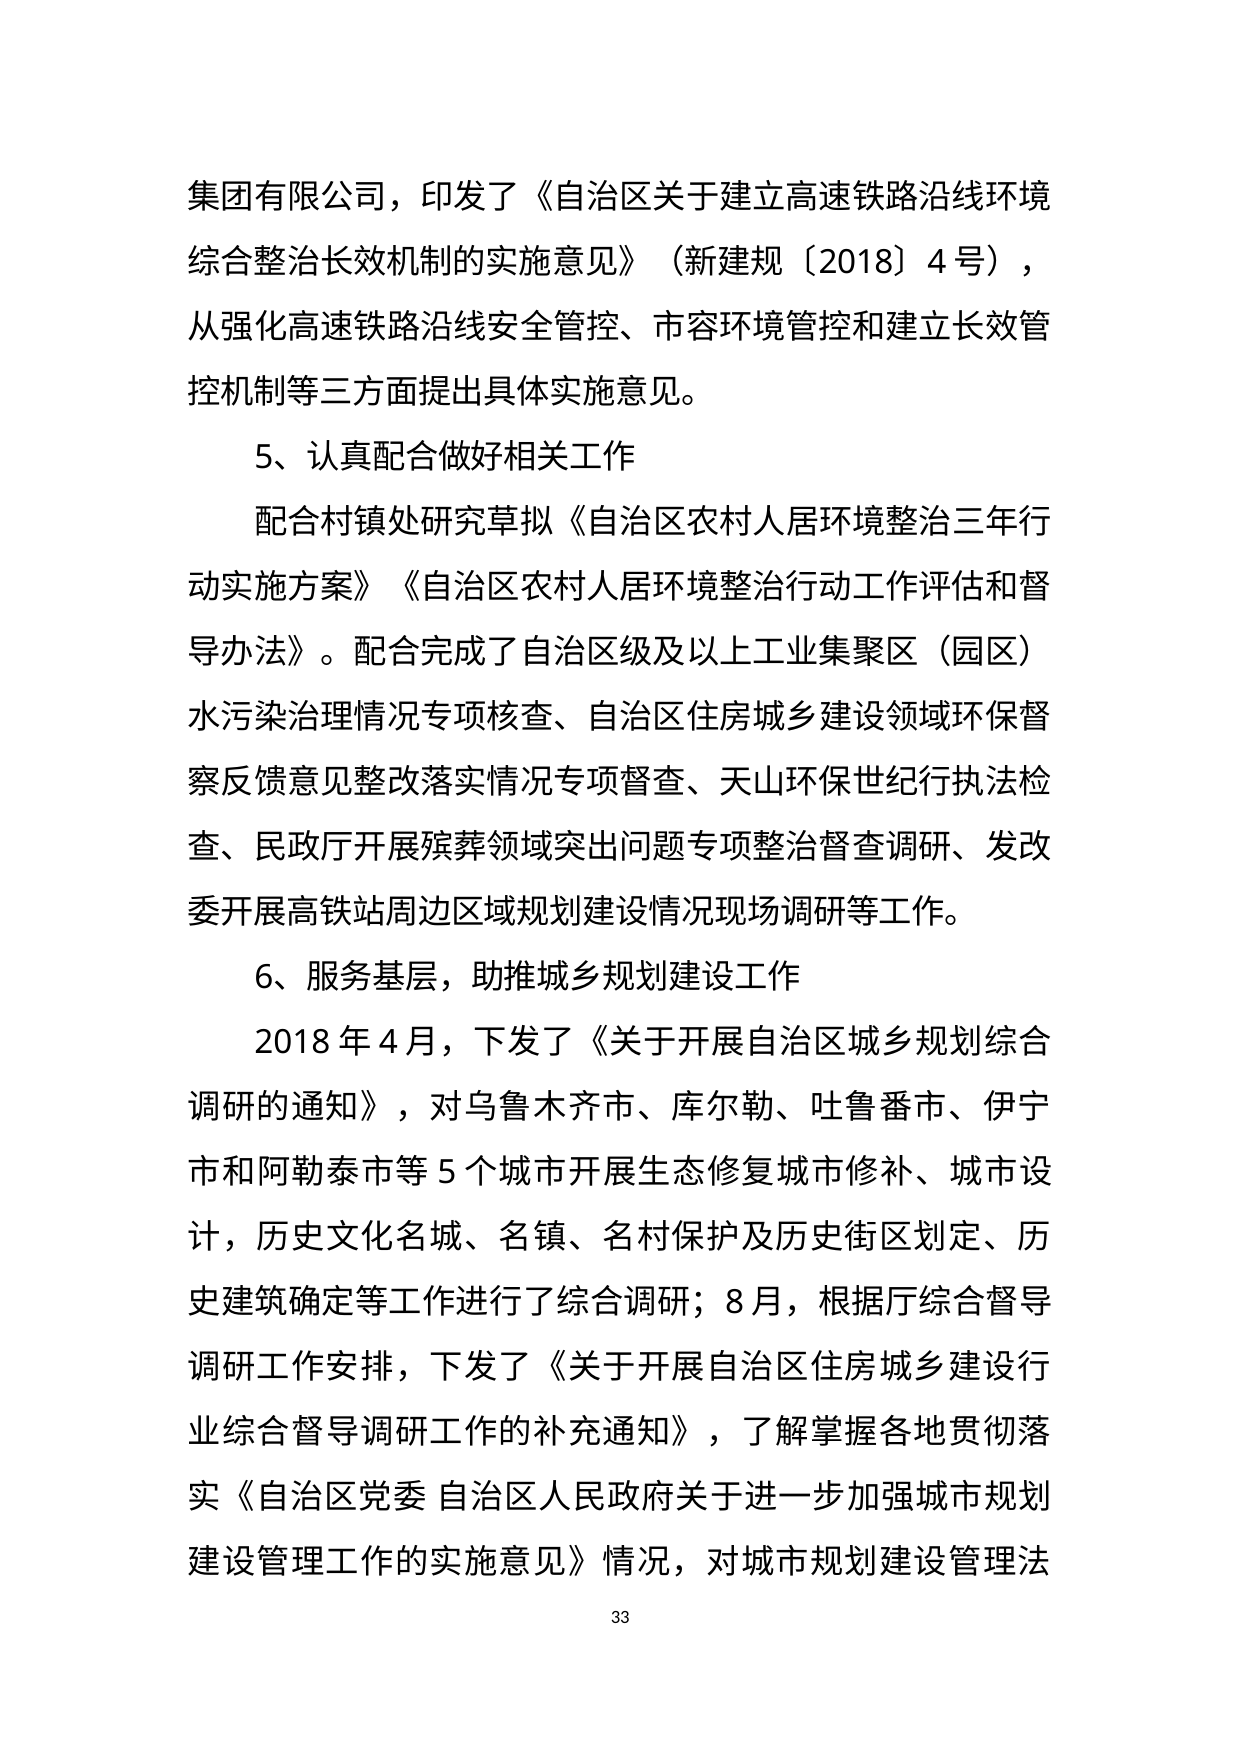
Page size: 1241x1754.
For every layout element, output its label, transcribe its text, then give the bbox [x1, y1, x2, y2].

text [187, 1007, 1053, 1592]
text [187, 162, 1053, 422]
text 5、认真配合做好相关工作 [187, 422, 1053, 487]
text 配合村镇处研究草拟《自治区农村人居环境整治三年行动实施方案》《自治区农村人居环境整治行动工作评估和督导办法》。配合完成了自治区级及以上工业集聚区（园区）水污染治理情况专项核查、自治区住房城乡建设领域环保督察反馈意见整改落实情况专项督查、天山环保世纪行执法检查、民政厅开展殡葬领域突出问题专项整治督查调研、发改委开展高铁站周边区域规划建设情况现场调研等工作。 [187, 487, 1053, 942]
text 6、服务基层，助推城乡规划建设工作 [187, 942, 1053, 1007]
